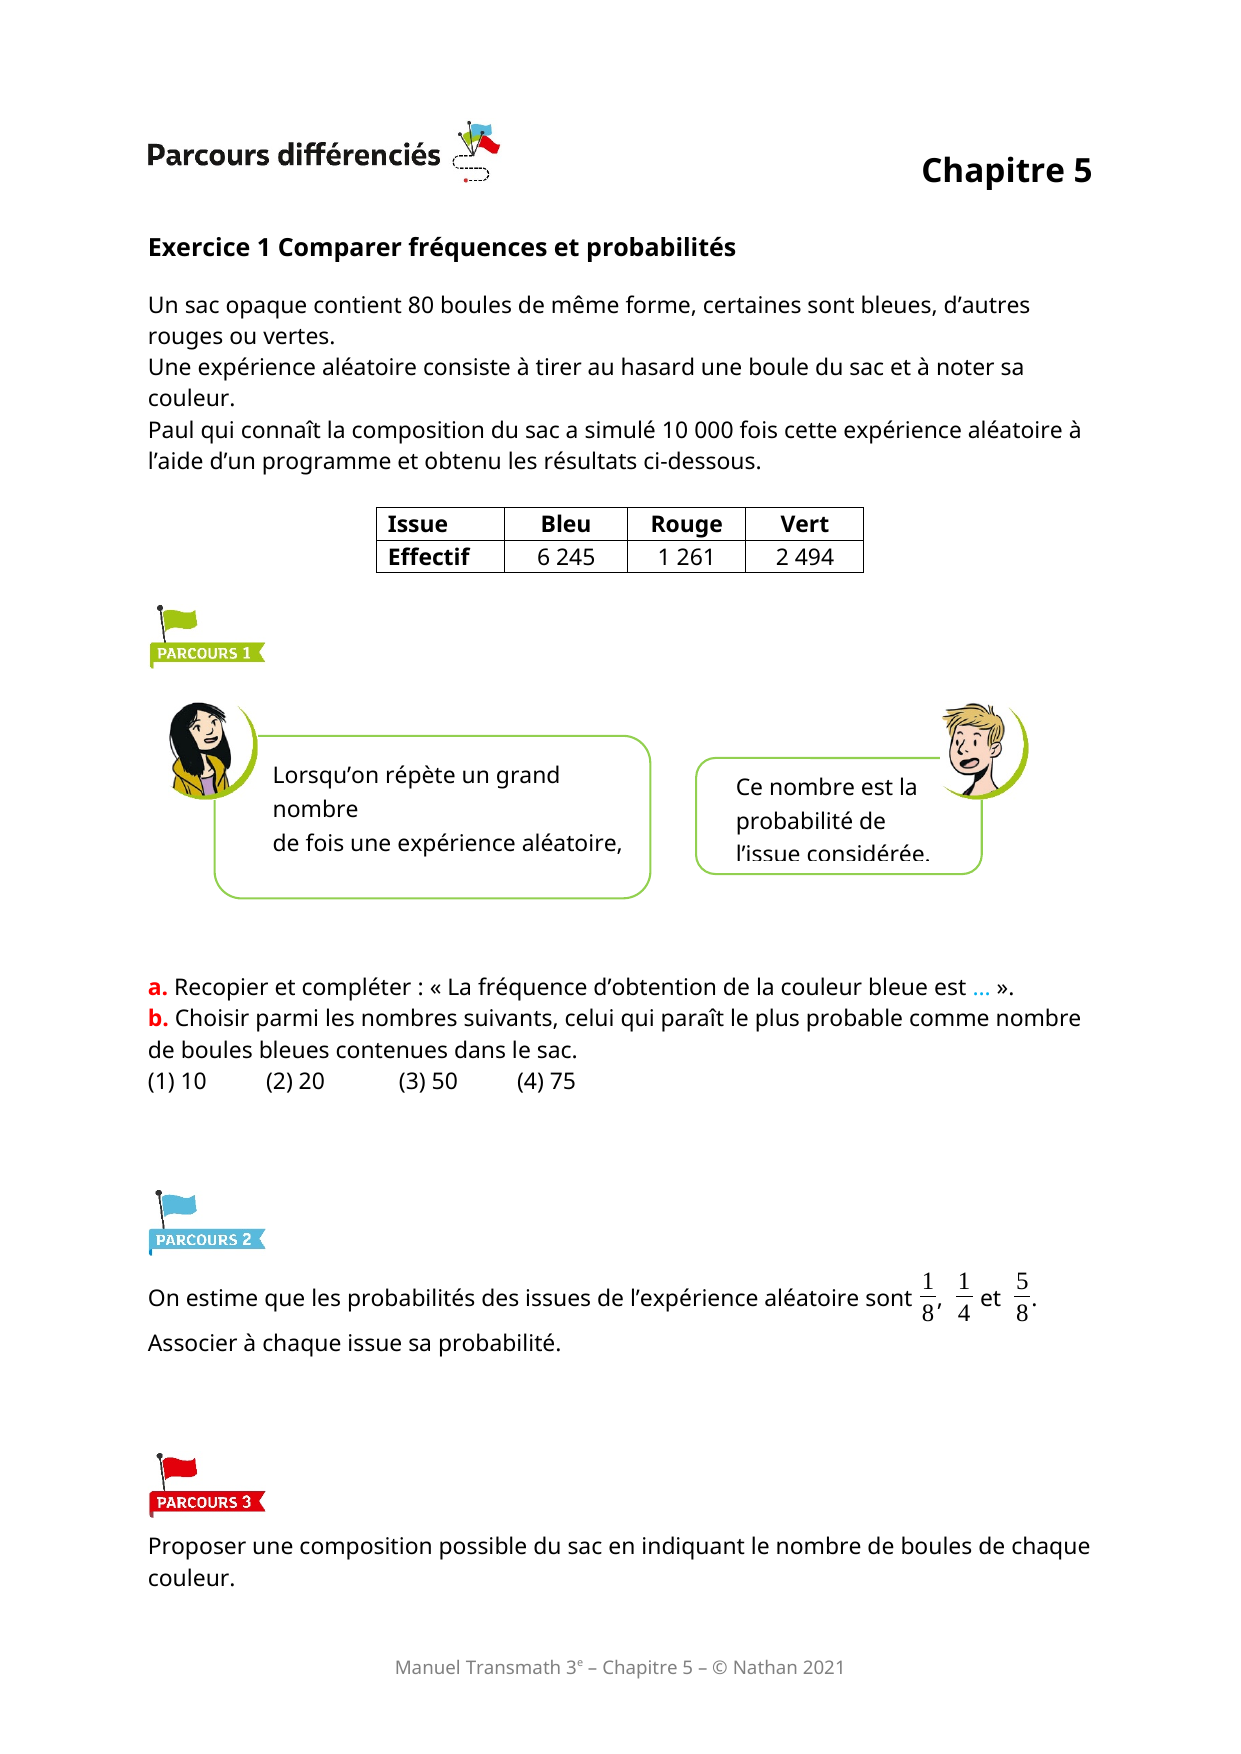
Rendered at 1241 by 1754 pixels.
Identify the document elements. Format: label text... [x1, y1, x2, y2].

table_header Rouge [628, 508, 745, 539]
table_cell 1 261 [628, 541, 745, 572]
table_cell Effectif [377, 541, 504, 572]
table_header Vert [746, 508, 863, 539]
picture [168, 700, 258, 800]
text Exercice 1 Comparer fréquences et probabilités [148, 229, 1093, 263]
table_cell 6 245 [505, 541, 627, 572]
picture [147, 604, 266, 669]
table_header Bleu [505, 508, 627, 539]
picture [147, 1451, 266, 1518]
text (1) 10 (2) 20 (3) 50 (4) 75 [148, 1065, 1093, 1096]
text b. Choisir parmi les nombres suivants, celui qui paraît le plus probable comme nombre de boules bleues contenues dans le sac. [148, 1002, 1093, 1065]
table_cell 2 494 [746, 541, 863, 572]
text Proposer une composition possible du sac en indiquant le nombre de boules de chaque couleur. [148, 1530, 1093, 1593]
picture [940, 701, 1029, 800]
table_header Issue [377, 508, 504, 539]
text Associer à chaque issue sa probabilité. [148, 1327, 1093, 1358]
text Paul qui connaît la composition du sac a simulé 10 000 fois cette expérience aléatoire à l’aide d’un programme et obtenu les résultats ci-dessous. [148, 413, 1093, 476]
picture [147, 118, 502, 183]
text Une expérience aléatoire consiste à tirer au hasard une boule du sac et à noter sa couleur. [148, 351, 1093, 413]
text a. Recopier et compléter : « La fréquence d’obtention de la couleur bleue est … ». [148, 971, 1093, 1002]
text Un sac opaque contient 80 boules de même forme, certaines sont bleues, d’autres rouges ou vertes. [148, 288, 1093, 351]
picture [147, 1190, 266, 1256]
text On estime que les probabilités des issues de l’expérience aléatoire sont , et . [148, 1268, 1093, 1327]
